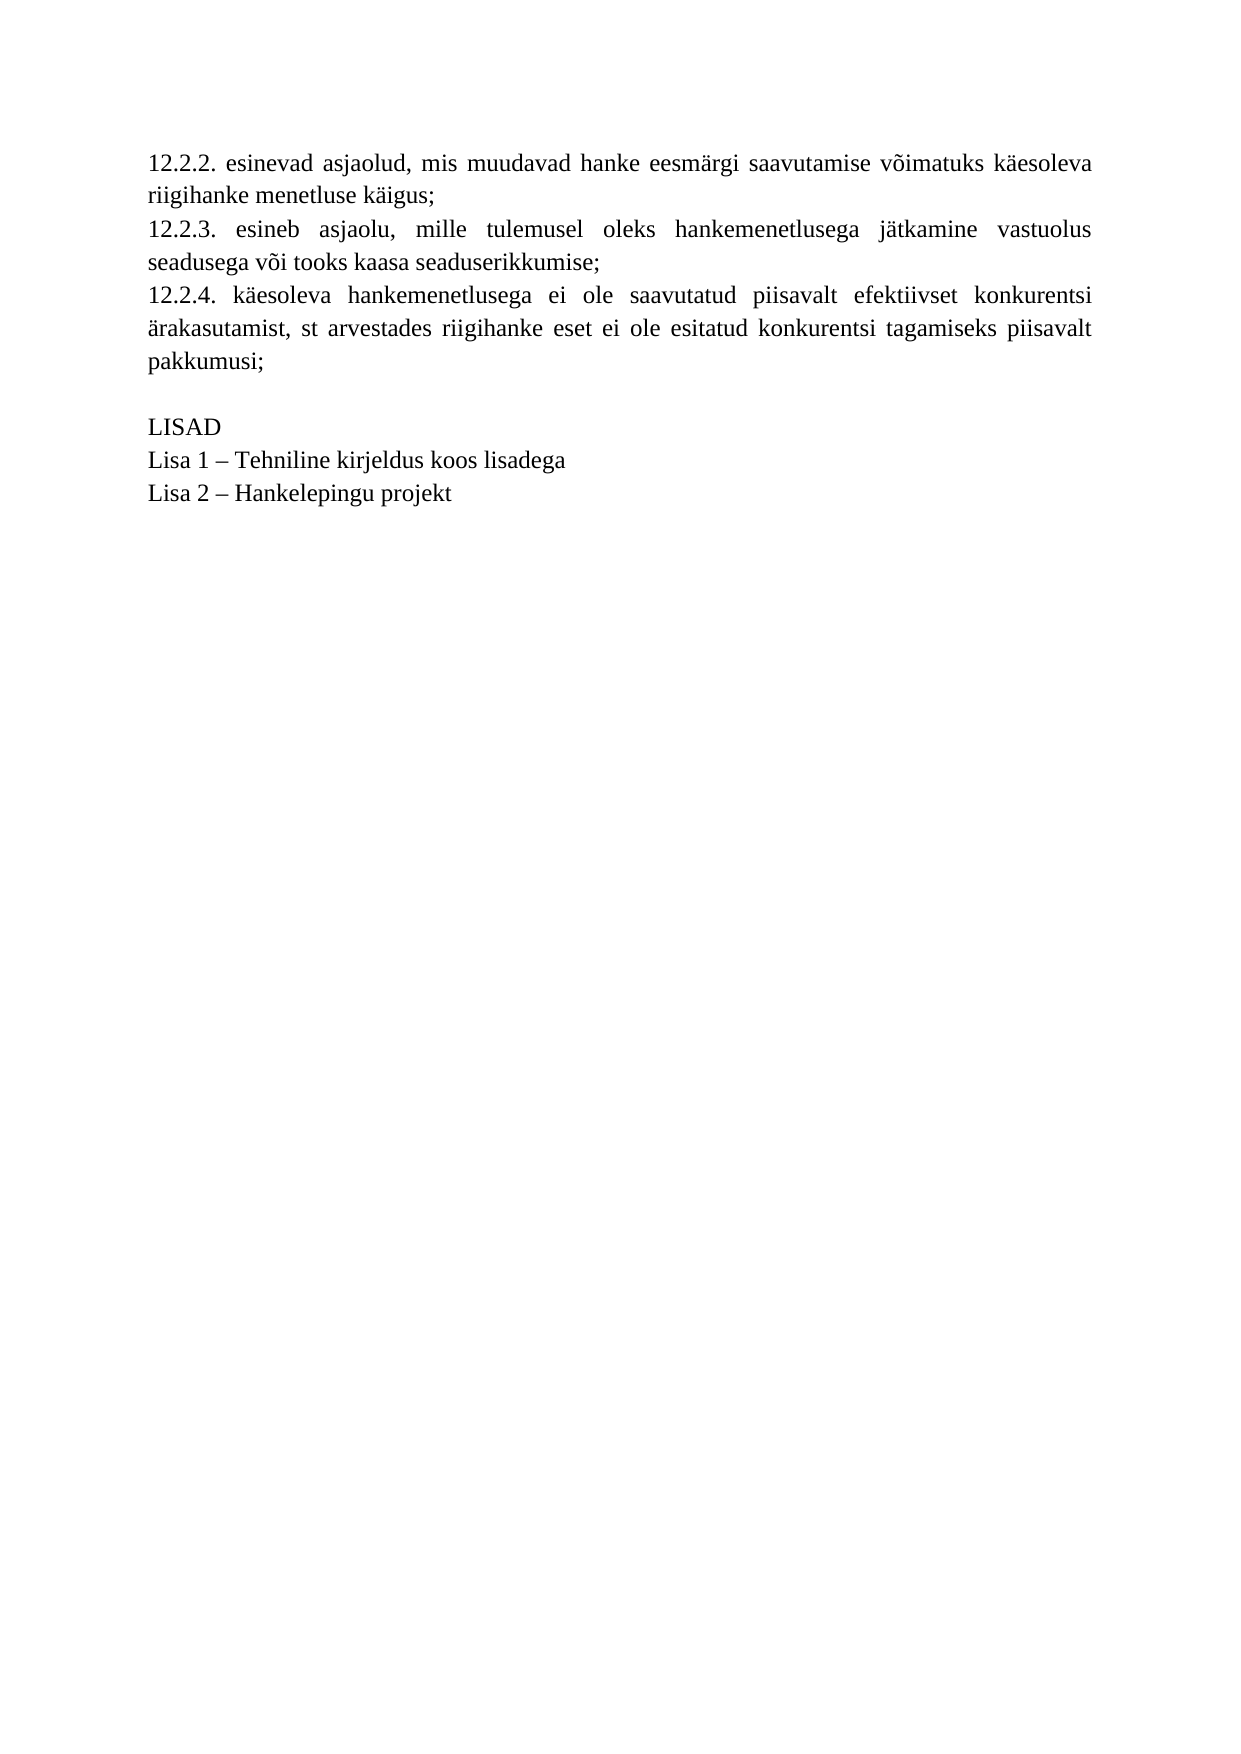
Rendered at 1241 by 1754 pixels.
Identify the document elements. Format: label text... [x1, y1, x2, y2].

text Lisa 2 – Hankelepingu projekt [148, 478, 1093, 507]
text LISAD [148, 412, 1093, 441]
text Lisa 1 – Tehniline kirjeldus koos lisadega [148, 445, 1093, 473]
text 12.2.4. käesoleva hankemenetlusega ei ole saavutatud piisavalt efektiivset konkurentsi ärakasutamist, st arvestades riigihanke eset ei ole esitatud konkurentsi tagamiseks piisavalt pakkumusi; [148, 280, 1093, 374]
text 12.2.2. esinevad asjaolud, mis muudavad hanke eesmärgi saavutamise võimatuks käesoleva riigihanke menetluse käigus; [148, 148, 1093, 209]
text 12.2.3. esineb asjaolu, mille tulemusel oleks hankemenetlusega jätkamine vastuolus seadusega või tooks kaasa seaduserikkumise; [148, 214, 1093, 275]
